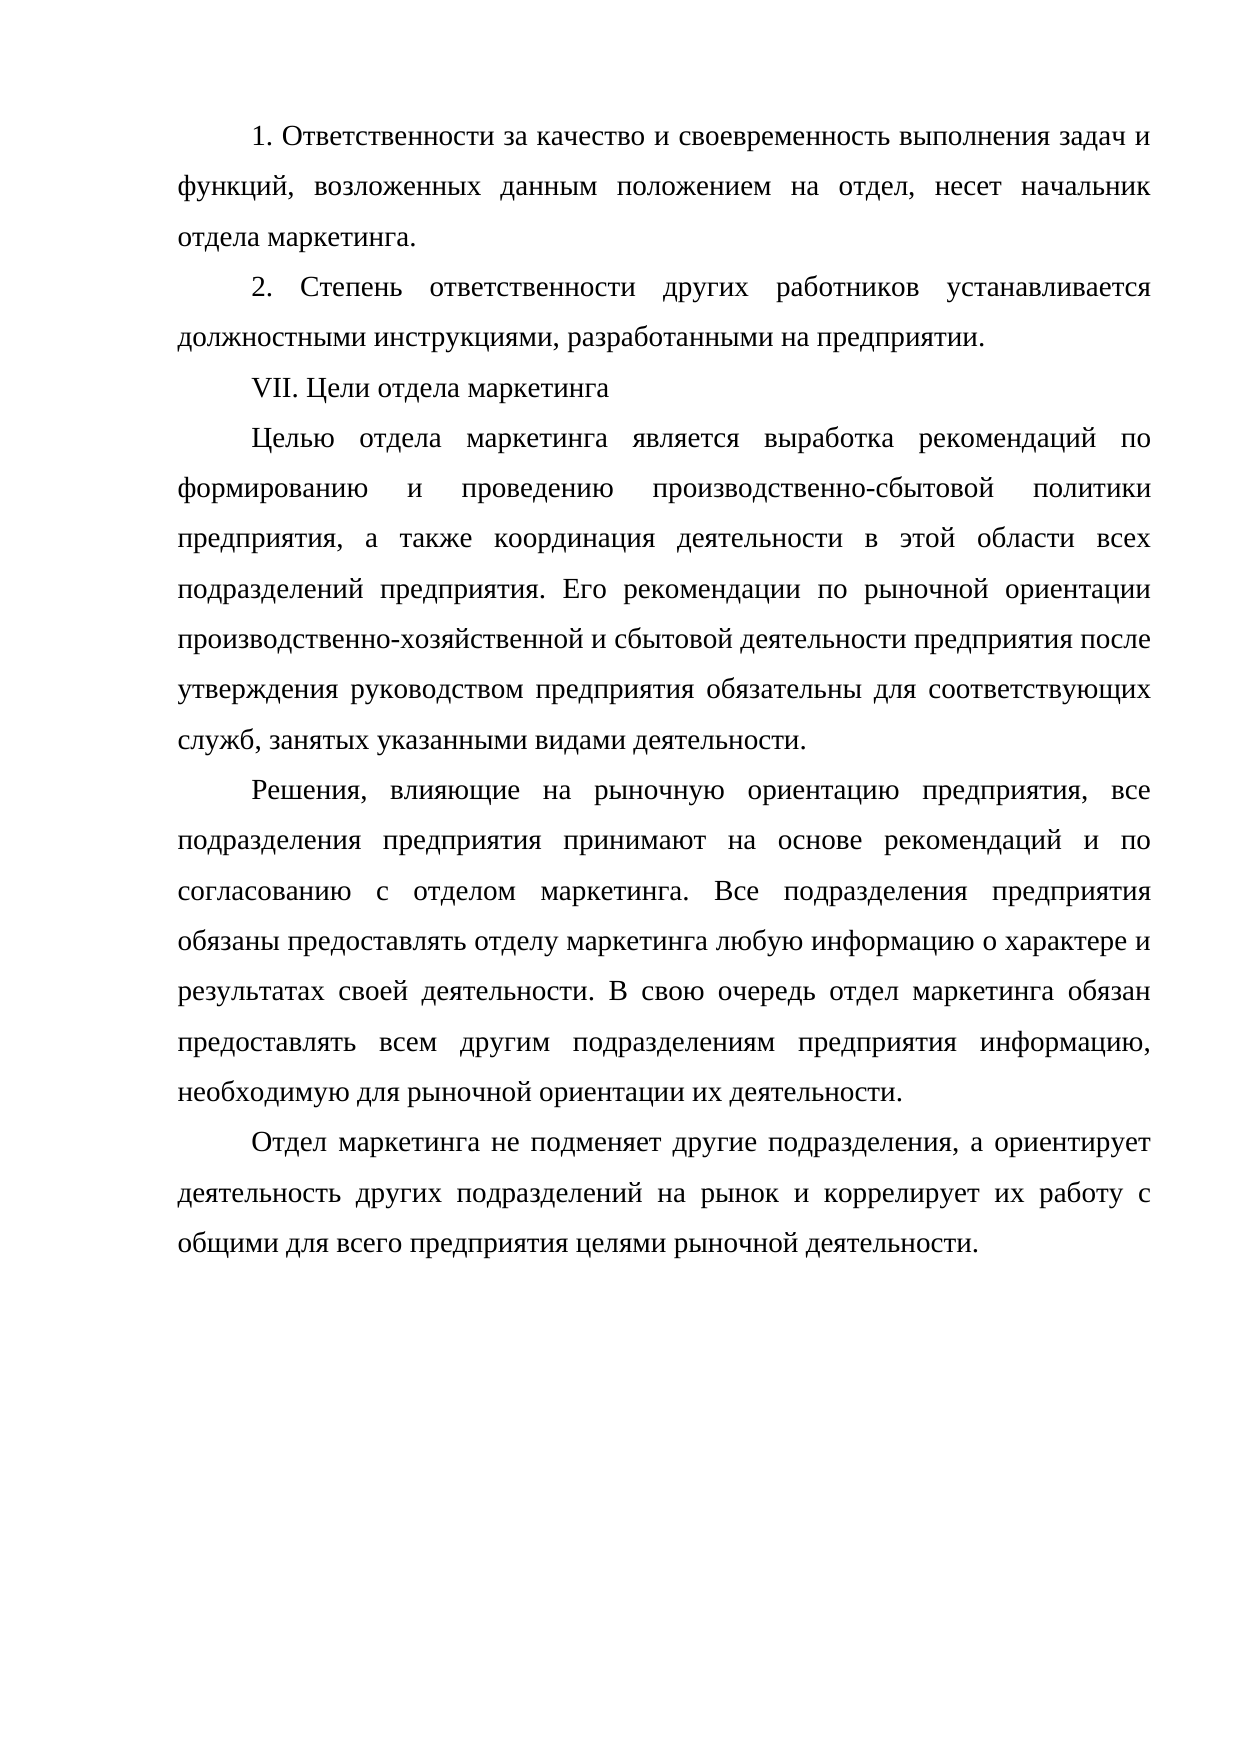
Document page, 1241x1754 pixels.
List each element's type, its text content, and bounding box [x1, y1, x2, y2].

text VII. Цели отдела маркетинга [177, 370, 1152, 403]
text Отдел маркетинга не подменяет другие подразделения, а ориентирует деятельность других подразделений на рынок и коррелирует их работу с общими для всего предприятия целями рыночной деятельности. [177, 1124, 1152, 1258]
text Целью отдела маркетинга является выработка рекомендаций по формированию и проведению производственно-сбытовой политики предприятия, а также координация деятельности в этой области всех подразделений предприятия. Его рекомендации по рыночной ориентации производственно-хозяйственной и сбытовой деятельности предприятия после утверждения руководством предприятия обязательны для соответствующих служб, занятых указанными видами деятельности. [177, 420, 1152, 755]
text Решения, влияющие на рыночную ориентацию предприятия, все подразделения предприятия принимают на основе рекомендаций и по согласованию с отделом маркетинга. Все подразделения предприятия обязаны предоставлять отделу маркетинга любую информацию о характере и результатах своей деятельности. В свою очередь отдел маркетинга обязан предоставлять всем другим подразделениям предприятия информацию, необходимую для рыночной ориентации их деятельности. [177, 772, 1152, 1108]
text 2. Степень ответственности других работников устанавливается должностными инструкциями, разработанными на предприятии. [177, 269, 1152, 353]
text 1. Ответственности за качество и своевременность выполнения задач и функций, возложенных данным положением на отдел, несет начальник отдела маркетинга. [177, 118, 1152, 252]
